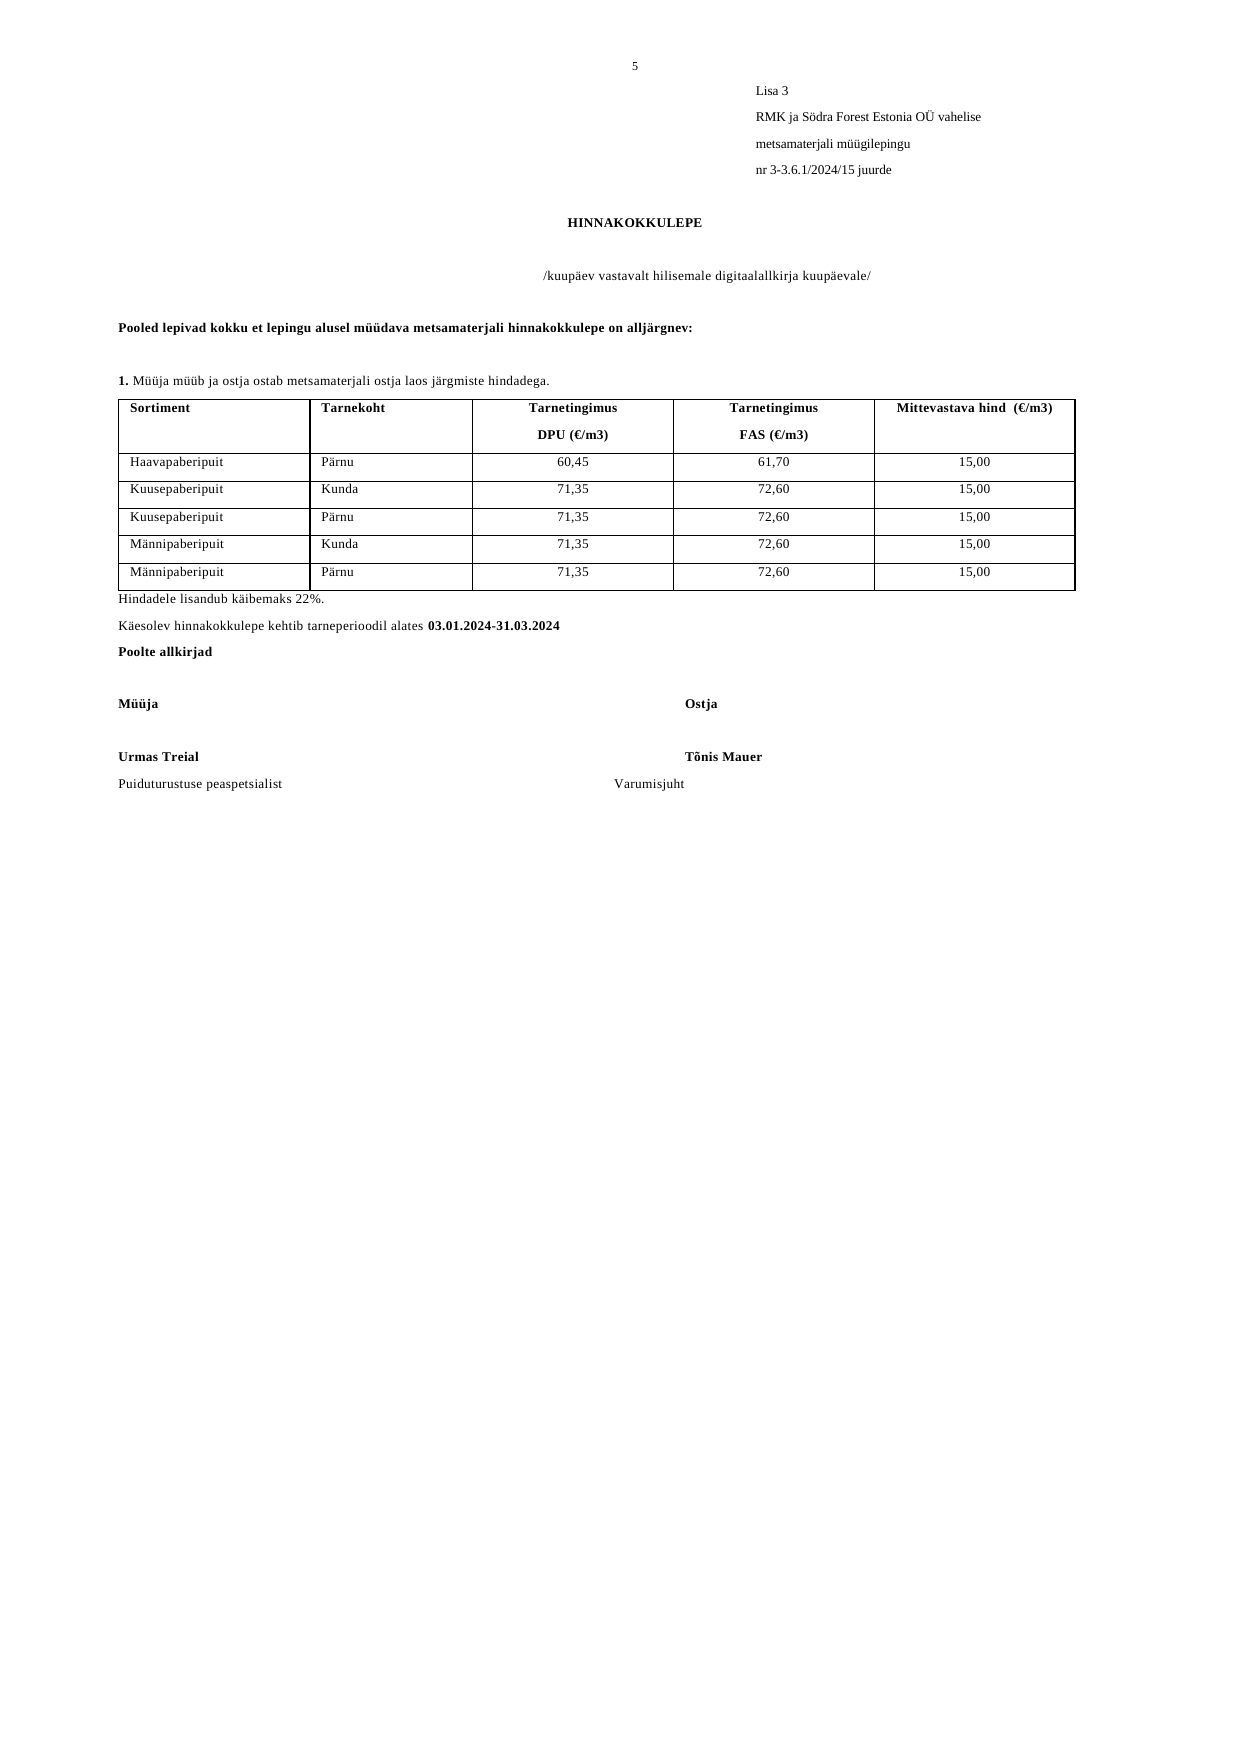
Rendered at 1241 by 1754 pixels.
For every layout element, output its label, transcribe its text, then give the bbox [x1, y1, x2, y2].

text Käesolev hinnakokkulepe kehtib tarneperioodil alates 03.01.2024-31.03.2024 [118, 617, 1152, 644]
table_cell Pärnu [311, 509, 472, 535]
table_cell Kunda [311, 536, 472, 563]
text Puiduturustuse peaspetsialist Varumisjuht [118, 776, 1152, 802]
table_cell 71,35 [473, 509, 673, 535]
table_cell 61,70 [674, 454, 874, 481]
table_cell Männipaberipuit [119, 536, 309, 563]
table_cell Kuusepaberipuit [119, 509, 309, 535]
text 1. Müüja müüb ja ostja ostab metsamaterjali ostja laos järgmiste hindadega. [118, 373, 1152, 399]
table_cell Pärnu [311, 454, 472, 481]
table_cell 60,45 [473, 454, 673, 481]
text metsamaterjali müügilepingu [685, 136, 1152, 162]
text nr 3-3.6.1/2024/15 juurde [685, 162, 1152, 188]
text HINNAKOKKULEPE [118, 215, 1152, 241]
table_cell 15,00 [875, 536, 1074, 563]
table_cell Pärnu [311, 564, 472, 590]
table_cell Haavapaberipuit [119, 454, 309, 481]
table_cell 72,60 [674, 509, 874, 535]
text Pooled lepivad kokku et lepingu alusel müüdava metsamaterjali hinnakokkulepe on alljärgnev: [118, 320, 1152, 347]
text Lisa 3 [685, 83, 1152, 109]
table_cell 72,60 [674, 536, 874, 563]
text RMK ja Södra Forest Estonia OÜ vahelise [685, 109, 1152, 136]
table_cell 15,00 [875, 482, 1074, 508]
table_header Tarnekoht [311, 400, 472, 453]
table_header Tarnetingimus FAS (€/m3) [674, 400, 874, 453]
text Poolte allkirjad [118, 644, 1152, 670]
table_cell 72,60 [674, 482, 874, 508]
table_cell 72,60 [674, 564, 874, 590]
text /kuupäev vastavalt hilisemale digitaalallkirja kuupäevale/ [543, 268, 1152, 294]
table_cell 15,00 [875, 509, 1074, 535]
text Müüja Ostja [118, 697, 1152, 723]
text Hindadele lisandub käibemaks 22%. [118, 591, 1152, 617]
table_cell 15,00 [875, 454, 1074, 481]
table_cell 71,35 [473, 482, 673, 508]
table_cell 15,00 [875, 564, 1074, 590]
table_header Sortiment [119, 400, 309, 453]
table_header Tarnetingimus DPU (€/m3) [473, 400, 673, 453]
table_cell 71,35 [473, 536, 673, 563]
table_cell Kunda [311, 482, 472, 508]
table_cell Männipaberipuit [119, 564, 309, 590]
table_cell Kuusepaberipuit [119, 482, 309, 508]
table_header Mittevastava hind (€/m3) [875, 400, 1074, 453]
text Urmas Treial Tõnis Mauer [118, 749, 1152, 776]
table_cell 71,35 [473, 564, 673, 590]
